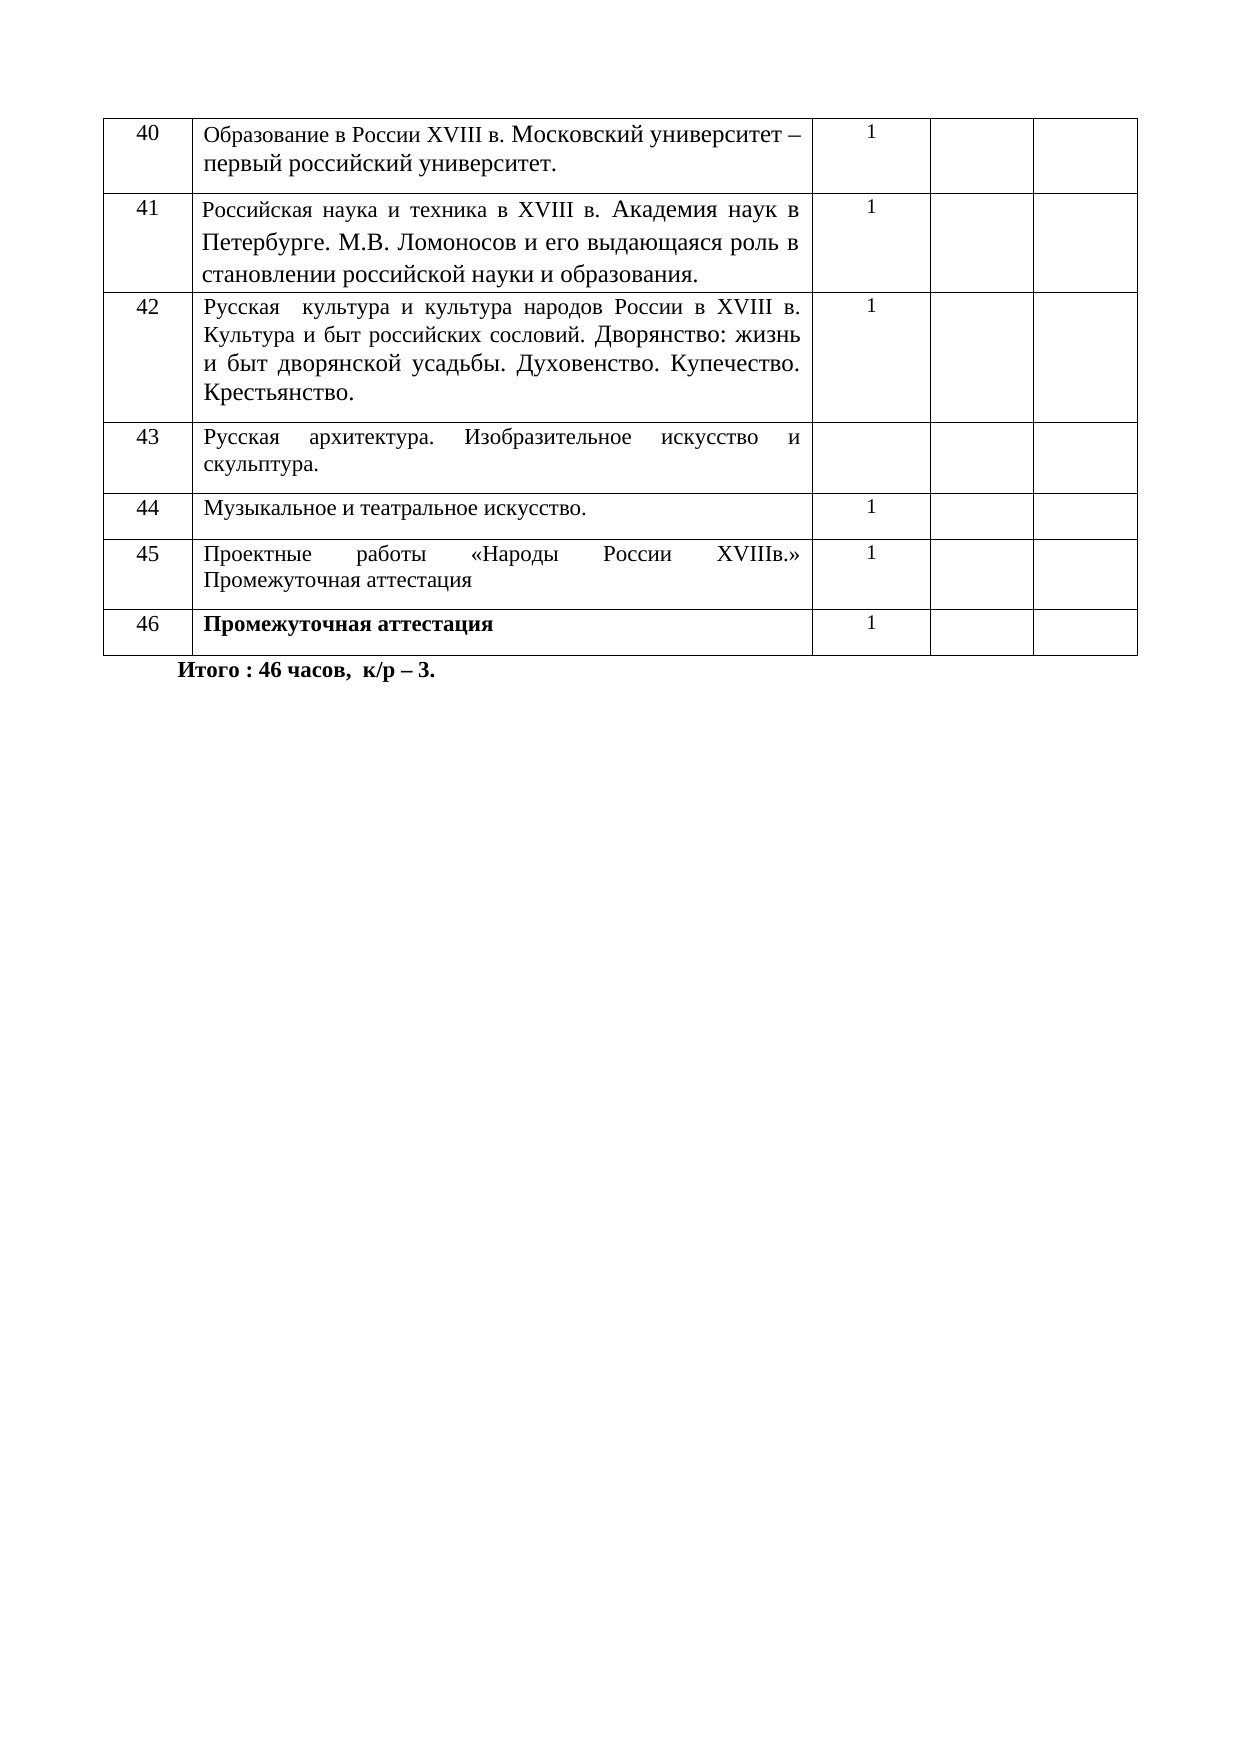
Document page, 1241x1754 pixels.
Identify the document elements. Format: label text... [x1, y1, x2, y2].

table_cell 45 [104, 540, 192, 609]
table_cell [1034, 610, 1137, 655]
table_cell Образование в России XVIII в. Московский университет – первый российский университет. [193, 119, 812, 193]
table_cell [931, 423, 1033, 493]
table_cell [1034, 194, 1137, 292]
table_cell 43 [104, 423, 192, 493]
table_cell Российская наука и техника в XVIII в. Академия наук в Петербурге. М.В. Ломоносов и его выдающаяся роль в становлении российской науки и образования. [193, 194, 812, 292]
table_cell [1034, 119, 1137, 193]
table_cell Проектные работы «Народы России XVIIIв.» Промежуточная аттестация [193, 540, 812, 609]
table_cell [813, 423, 930, 493]
table_cell 46 [104, 610, 192, 655]
table_cell 1 [813, 610, 930, 655]
table_cell [1034, 423, 1137, 493]
table_cell Русская культура и культура народов России в XVIII в. Культура и быт российских сословий. Дворянство: жизнь и быт дворянской усадьбы. Духовенство. Купечество. Крестьянство. [193, 293, 812, 422]
table_cell [1034, 293, 1137, 422]
table_cell 41 [104, 194, 192, 292]
table_cell [931, 119, 1033, 193]
table_cell [931, 610, 1033, 655]
table_cell 1 [813, 119, 930, 193]
table_cell Музыкальное и театральное искусство. [193, 494, 812, 539]
table_cell [1034, 540, 1137, 609]
table_cell [931, 494, 1033, 539]
table_cell 40 [104, 119, 192, 193]
table_cell Промежуточная аттестация [193, 610, 812, 655]
table_cell 1 [813, 293, 930, 422]
table_cell [931, 540, 1033, 609]
table_cell Русская архитектура. Изобразительное искусство и скульптура. [193, 423, 812, 493]
table_cell 42 [104, 293, 192, 422]
table_cell [1034, 494, 1137, 539]
text Итого : 46 часов, к/р – 3. [177, 656, 1152, 683]
table_cell 44 [104, 494, 192, 539]
table_cell 1 [813, 494, 930, 539]
table_cell 1 [813, 540, 930, 609]
table_cell [931, 194, 1033, 292]
table_cell 1 [813, 194, 930, 292]
table_cell [931, 293, 1033, 422]
